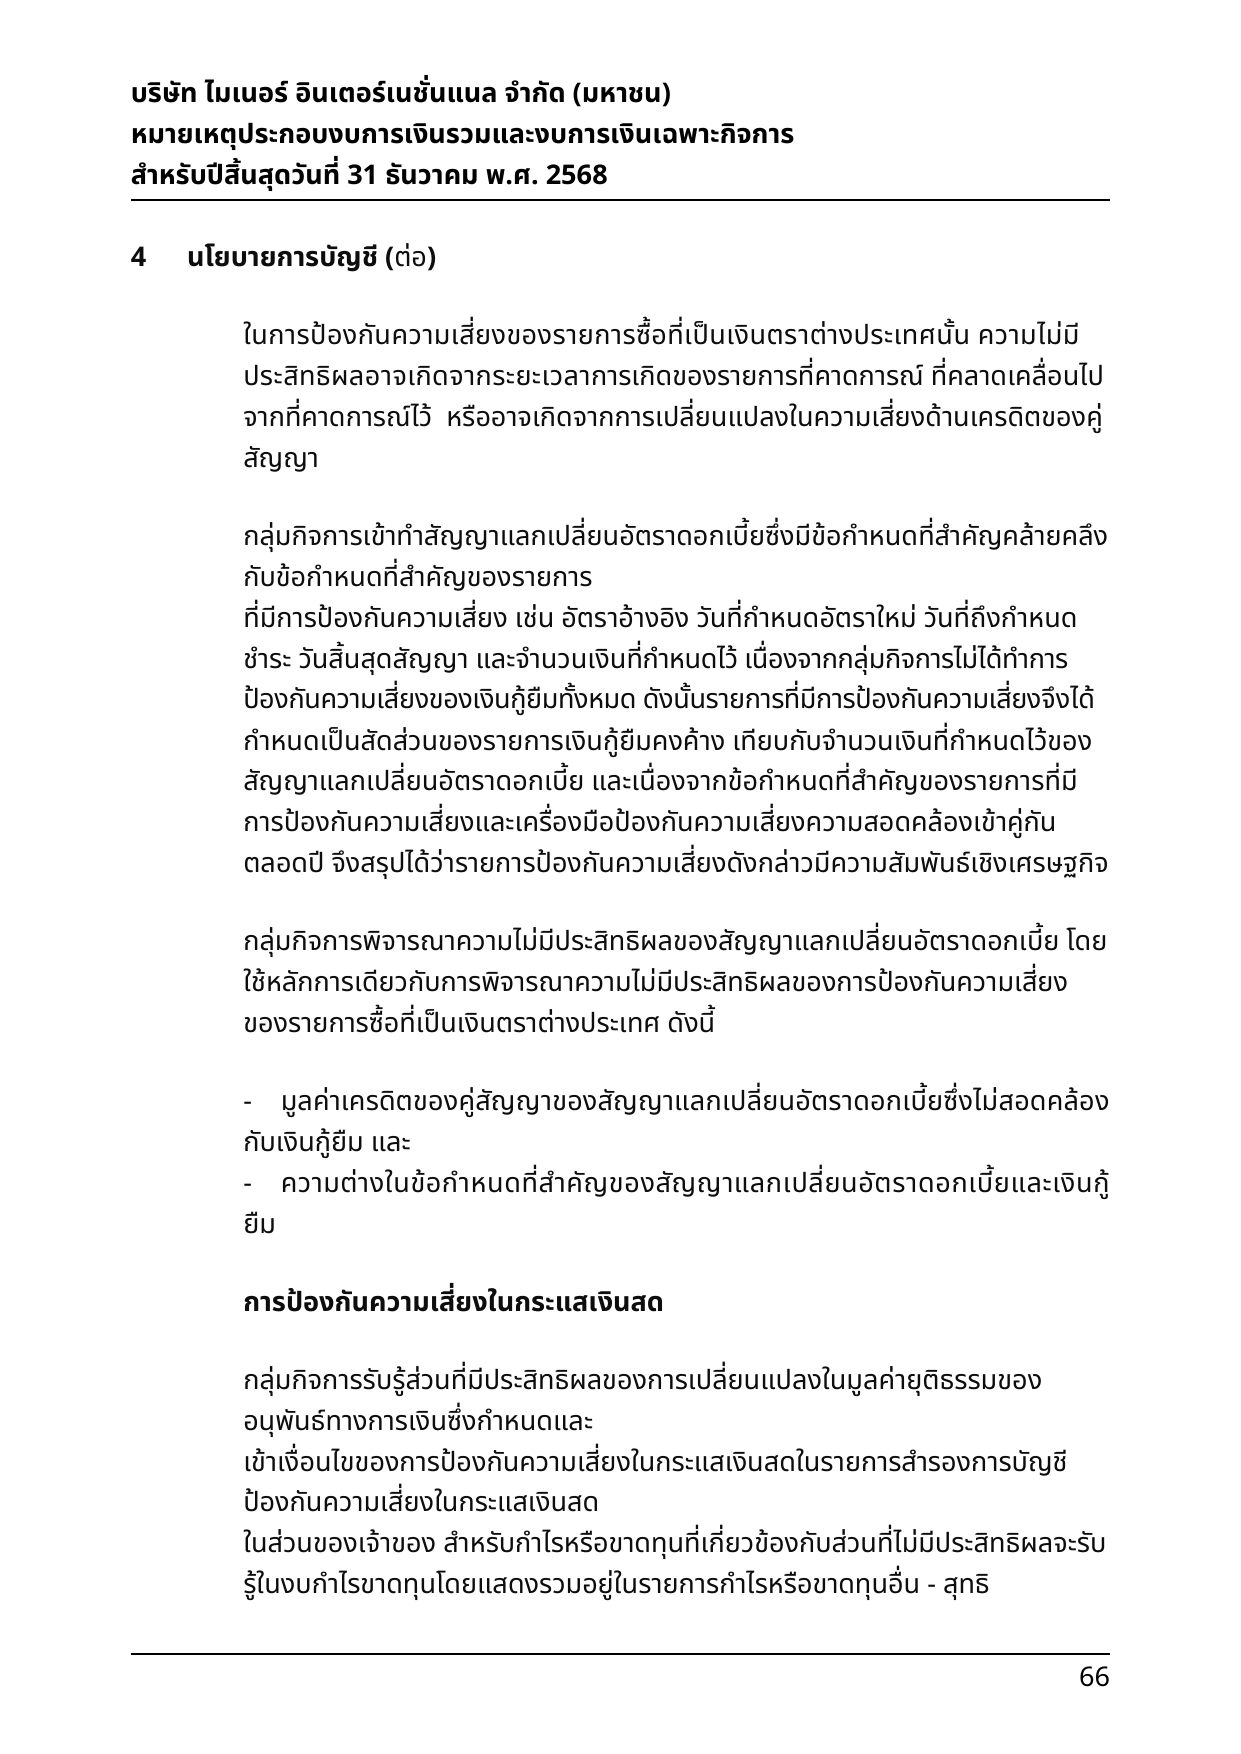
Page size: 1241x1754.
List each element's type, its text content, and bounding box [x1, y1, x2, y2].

text 4 นโยบายการบัญชี (ต่อ) [131, 238, 1110, 279]
text กลุ่มกิจการรับรู้ส่วนที่มีประสิทธิผลของการเปลี่ยนแปลงในมูลค่ายุติธรรมของอนุพันธ์ทางการเงินซึ่งกำหนดและ เข้าเงื่อนไขของการป้องกันความเสี่ยงในกระแสเงินสดในรายการสำรองการบัญชีป้องกันความเสี่ยงในกระแสเงินสด ในส่วนของเจ้าของ สำหรับกำไรหรือขาดทุนที่เกี่ยวข้องกับส่วนที่ไม่มีประสิทธิผลจะรับรู้ในงบกำไรขาดทุนโดยแสดงรวมอยู่ในรายการกำไรหรือขาดทุนอื่น - สุทธิ [243, 1360, 1110, 1606]
text ในการป้องกันความเสี่ยงของรายการซื้อที่เป็นเงินตราต่างประเทศนั้น ความไม่มีประสิทธิผลอาจเกิดจากระยะเวลาการเกิดของรายการที่คาดการณ์ ที่คลาดเคลื่อนไปจากที่คาดการณ์ไว้ หรืออาจเกิดจากการเปลี่ยนแปลงในความเสี่ยงด้านเครดิตของคู่สัญญา [243, 316, 1110, 479]
text - ความต่างในข้อกำหนดที่สำคัญของสัญญาแลกเปลี่ยนอัตราดอกเบี้ยและเงินกู้ยืม [243, 1163, 1110, 1246]
text กลุ่มกิจการพิจารณาความไม่มีประสิทธิผลของสัญญาแลกเปลี่ยนอัตราดอกเบี้ย โดยใช้หลักการเดียวกับการพิจารณาความไม่มีประสิทธิผลของการป้องกันความเสี่ยงของรายการซื้อที่เป็นเงินตราต่างประเทศ ดังนี้ [243, 922, 1110, 1044]
text กลุ่มกิจการเข้าทำสัญญาแลกเปลี่ยนอัตราดอกเบี้ยซึ่งมีข้อกำหนดที่สำคัญคล้ายคลึงกับข้อกำหนดที่สำคัญของรายการ ที่มีการป้องกันความเสี่ยง เช่น อัตราอ้างอิง วันที่กำหนดอัตราใหม่ วันที่ถึงกำหนดชำระ วันสิ้นสุดสัญญา และจำนวนเงินที่กำหนดไว้ เนื่องจากกลุ่มกิจการไม่ได้ทำการป้องกันความเสี่ยงของเงินกู้ยืมทั้งหมด ดังนั้นรายการที่มีการป้องกันความเสี่ยงจึงได้กำหนดเป็นสัดส่วนของรายการเงินกู้ยืมคงค้าง เทียบกับจำนวนเงินที่กำหนดไว้ของสัญญาแลกเปลี่ยนอัตราดอกเบี้ย และเนื่องจากข้อกำหนดที่สำคัญของรายการที่มีการป้องกันความเสี่ยงและเครื่องมือป้องกันความเสี่ยงความสอดคล้องเข้าคู่กันตลอดปี จึงสรุปได้ว่ารายการป้องกันความเสี่ยงดังกล่าวมีความสัมพันธ์เชิงเศรษฐกิจ [243, 516, 1110, 885]
text - มูลค่าเครดิตของคู่สัญญาของสัญญาแลกเปลี่ยนอัตราดอกเบี้ยซึ่งไม่สอดคล้องกับเงินกู้ยืม และ [243, 1081, 1110, 1163]
text การป้องกันความเสี่ยงในกระแสเงินสด [243, 1282, 1110, 1323]
